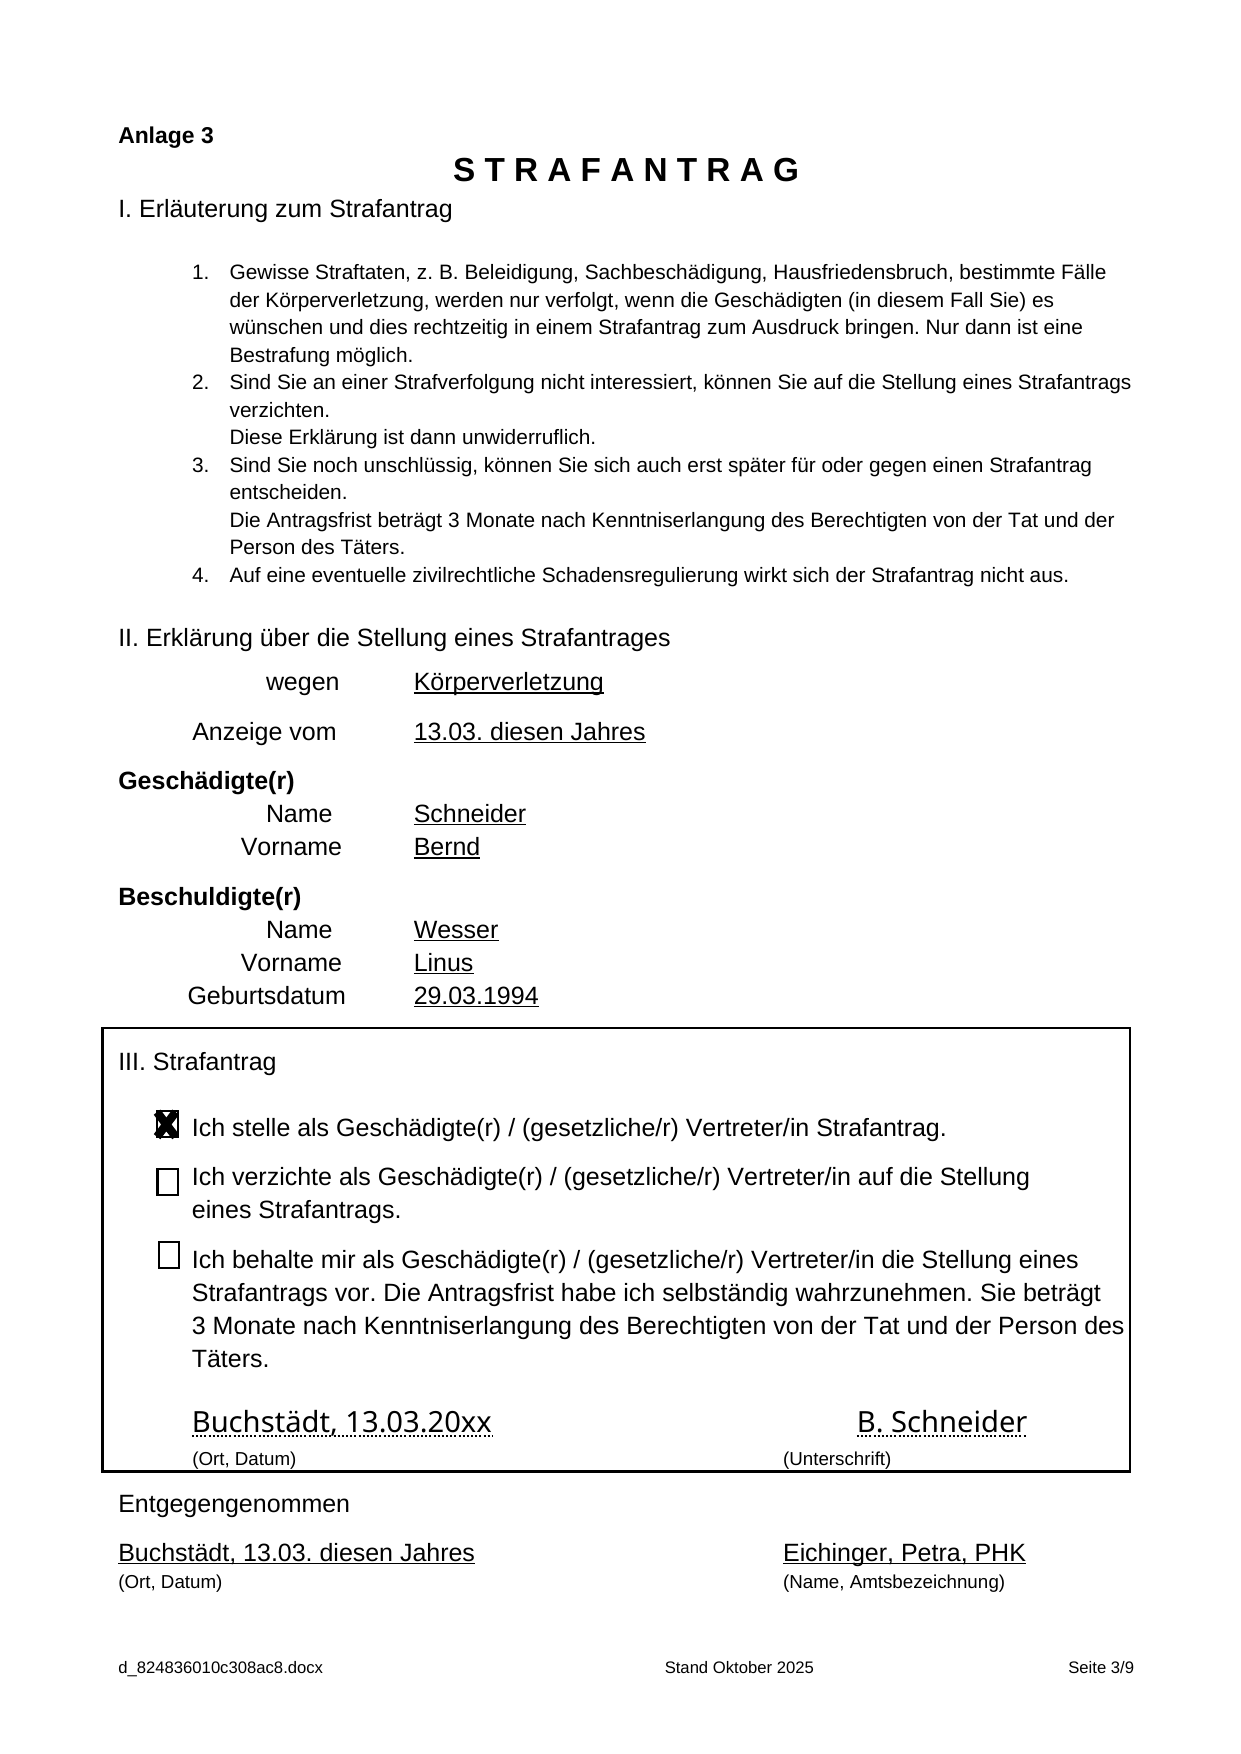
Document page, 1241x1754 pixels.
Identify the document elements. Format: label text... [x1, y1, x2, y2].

text wegen Körperverletzung [118, 667, 1134, 696]
text Buchstädt, 13.03.20xx B. Schneider [118, 1402, 1129, 1441]
text Name Wesser [118, 915, 1134, 943]
text Vorname Bernd [118, 832, 1134, 861]
text (Ort, Datum) (Unterschrift) [118, 1447, 1129, 1469]
text Geburtsdatum 29.03.1994 [118, 981, 1134, 1009]
text Buchstädt, 13.03. diesen Jahres Eichinger, Petra, PHK [118, 1538, 1134, 1567]
text Vorname Linus [118, 948, 1134, 977]
text I. Erläuterung zum Strafantrag [118, 194, 1134, 256]
text Ich behalte mir als Geschädigte(r) / (gesetzliche/r) Vertreter/in die Stellung eines Strafantrags vor. Die Antragsfrist habe ich selbständig wahrzunehmen. Sie beträgt 3 Monate nach Kenntniserlangung des Berechtigten von der Tat und der Person des Täters. [192, 1245, 1129, 1373]
text Anzeige vom 13.03. diesen Jahres [118, 717, 1134, 746]
text Name Schneider [118, 799, 1134, 828]
text Anlage 3 [118, 122, 1134, 148]
list Sind Sie an einer Strafverfolgung nicht interessiert, können Sie auf die Stellung eines Strafantrags verzichten. Diese Erklärung ist dann unwiderruflich. [192, 370, 1134, 449]
text Ich stelle als Geschädigte(r) / (gesetzliche/r) Vertreter/in Strafantrag. [192, 1113, 1129, 1142]
text III. Strafantrag [118, 1047, 1129, 1076]
text Beschuldigte(r) [118, 882, 1134, 911]
text II. Erklärung über die Stellung eines Strafantrages [118, 623, 1134, 652]
list Auf eine eventuelle zivilrechtliche Schadensregulierung wirkt sich der Strafantrag nicht aus. [192, 563, 1134, 587]
text (Ort, Datum) (Name, Amtsbezeichnung) [118, 1571, 1134, 1593]
list Gewisse Straftaten, z. B. Beleidigung, Sachbeschädigung, Hausfriedensbruch, bestimmte Fälle der Körperverletzung, werden nur verfolgt, wenn die Geschädigten (in diesem Fall Sie) es wünschen und dies rechtzeitig in einem Strafantrag zum Ausdruck bringen. Nur dann ist eine Bestrafung möglich. [192, 260, 1134, 367]
text Geschädigte(r) [118, 766, 1134, 795]
text Entgegengenommen [118, 1489, 1134, 1517]
text S T R A F A N T R A G [118, 150, 1134, 188]
text Ich verzichte als Geschädigte(r) / (gesetzliche/r) Vertreter/in auf die Stellung eines Strafantrags. [192, 1162, 1129, 1224]
list Sind Sie noch unschlüssig, können Sie sich auch erst später für oder gegen einen Strafantrag entscheiden. Die Antragsfrist beträgt 3 Monate nach Kenntniserlangung des Berechtigten von der Tat und der Person des Täters. [192, 453, 1134, 559]
